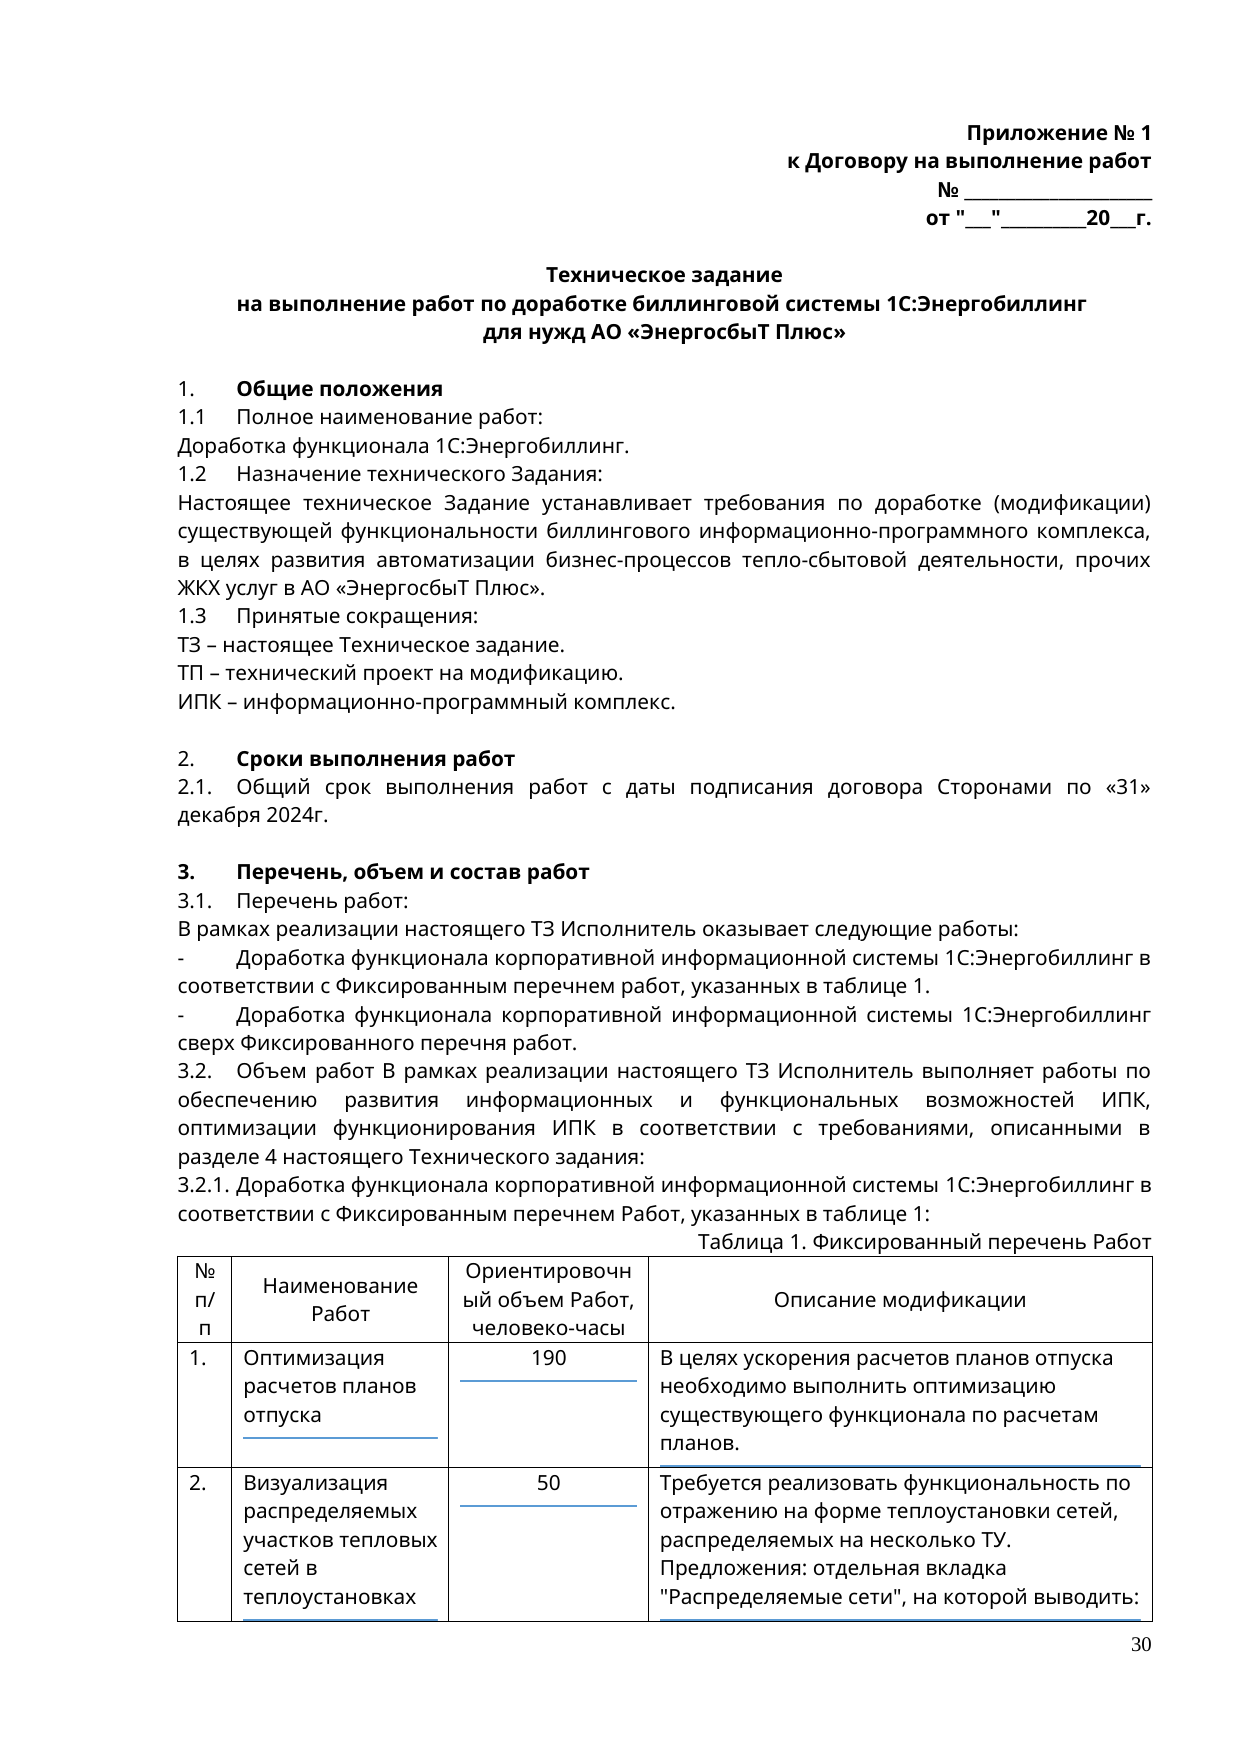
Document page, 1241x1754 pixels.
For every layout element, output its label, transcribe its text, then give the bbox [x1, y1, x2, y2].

list Общие положения [177, 374, 1152, 402]
list Объем работ В рамках реализации настоящего ТЗ Исполнитель выполняет работы по обеспечению развития информационных и функциональных возможностей ИПК, оптимизации функционирования ИПК в соответствии с требованиями, описанными в разделе 4 настоящего Технического задания: [177, 1057, 1152, 1170]
text Приложение № 1 [177, 118, 1152, 147]
text Настоящее техническое Задание устанавливает требования по доработке (модификации) существующей функциональности биллингового информационно-программного комплекса, в целях развития автоматизации бизнес-процессов тепло-сбытовой деятельности, прочих ЖКХ услуг в АО «ЭнергосбыТ Плюс». [177, 488, 1152, 602]
text к Договору на выполнение работ [177, 147, 1152, 175]
table_header № п/п [178, 1257, 231, 1342]
text ТЗ – настоящее Техническое задание. [177, 630, 1152, 658]
table_cell В целях ускорения расчетов планов отпуска необходимо выполнить оптимизацию существующего функционала по расчетам планов. [649, 1343, 1152, 1467]
text от "___"__________20___г. [177, 203, 1152, 232]
text ТП – технический проект на модификацию. [177, 658, 1152, 687]
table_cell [232, 1468, 448, 1621]
list Доработка функционала корпоративной информационной системы 1С:Энергобиллинг в соответствии с Фиксированным перечнем Работ, указанных в таблице 1: [177, 1170, 1152, 1227]
table_cell [178, 1343, 231, 1467]
text ИПК – информационно-программный комплекс. [177, 687, 1152, 715]
table_cell Оптимизация расчетов планов отпуска [232, 1343, 448, 1467]
text Доработка функционала 1С:Энергобиллинг. [177, 431, 1152, 459]
list Доработка функционала корпоративной информационной системы 1С:Энергобиллинг в соответствии с Фиксированным перечнем работ, указанных в таблице 1. [177, 943, 1152, 1000]
list Таблица 1. Фиксированный перечень Работ [177, 1227, 1152, 1256]
table_cell [178, 1468, 231, 1621]
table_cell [649, 1468, 1152, 1621]
table_cell 190 [449, 1343, 648, 1467]
table_header Наименование Работ [232, 1257, 448, 1342]
list Перечень, объем и состав работ [177, 857, 1152, 886]
list Назначение технического Задания: [177, 459, 1152, 488]
table_header Описание модификации [649, 1257, 1152, 1342]
table_cell 50 [449, 1468, 648, 1621]
text В рамках реализации настоящего ТЗ Исполнитель оказывает следующие работы: [177, 914, 1152, 943]
list Доработка функционала корпоративной информационной системы 1С:Энергобиллинг сверх Фиксированного перечня работ. [177, 1000, 1152, 1057]
list Общий срок выполнения работ с даты подписания договора Сторонами по «31» декабря 2024г. [177, 772, 1152, 829]
text № ______________________ [177, 175, 1152, 203]
list Перечень работ: [177, 886, 1152, 914]
list Сроки выполнения работ [177, 744, 1152, 772]
list Полное наименование работ: [177, 402, 1152, 431]
list Техническое задание на выполнение работ по доработке биллинговой системы 1С:Энергобиллинг для нужд АО «ЭнергосбыТ Плюс» [177, 260, 1152, 346]
list Принятые сокращения: [177, 602, 1152, 630]
table_header Ориентировочный объем Работ, человеко-часы [449, 1257, 648, 1342]
